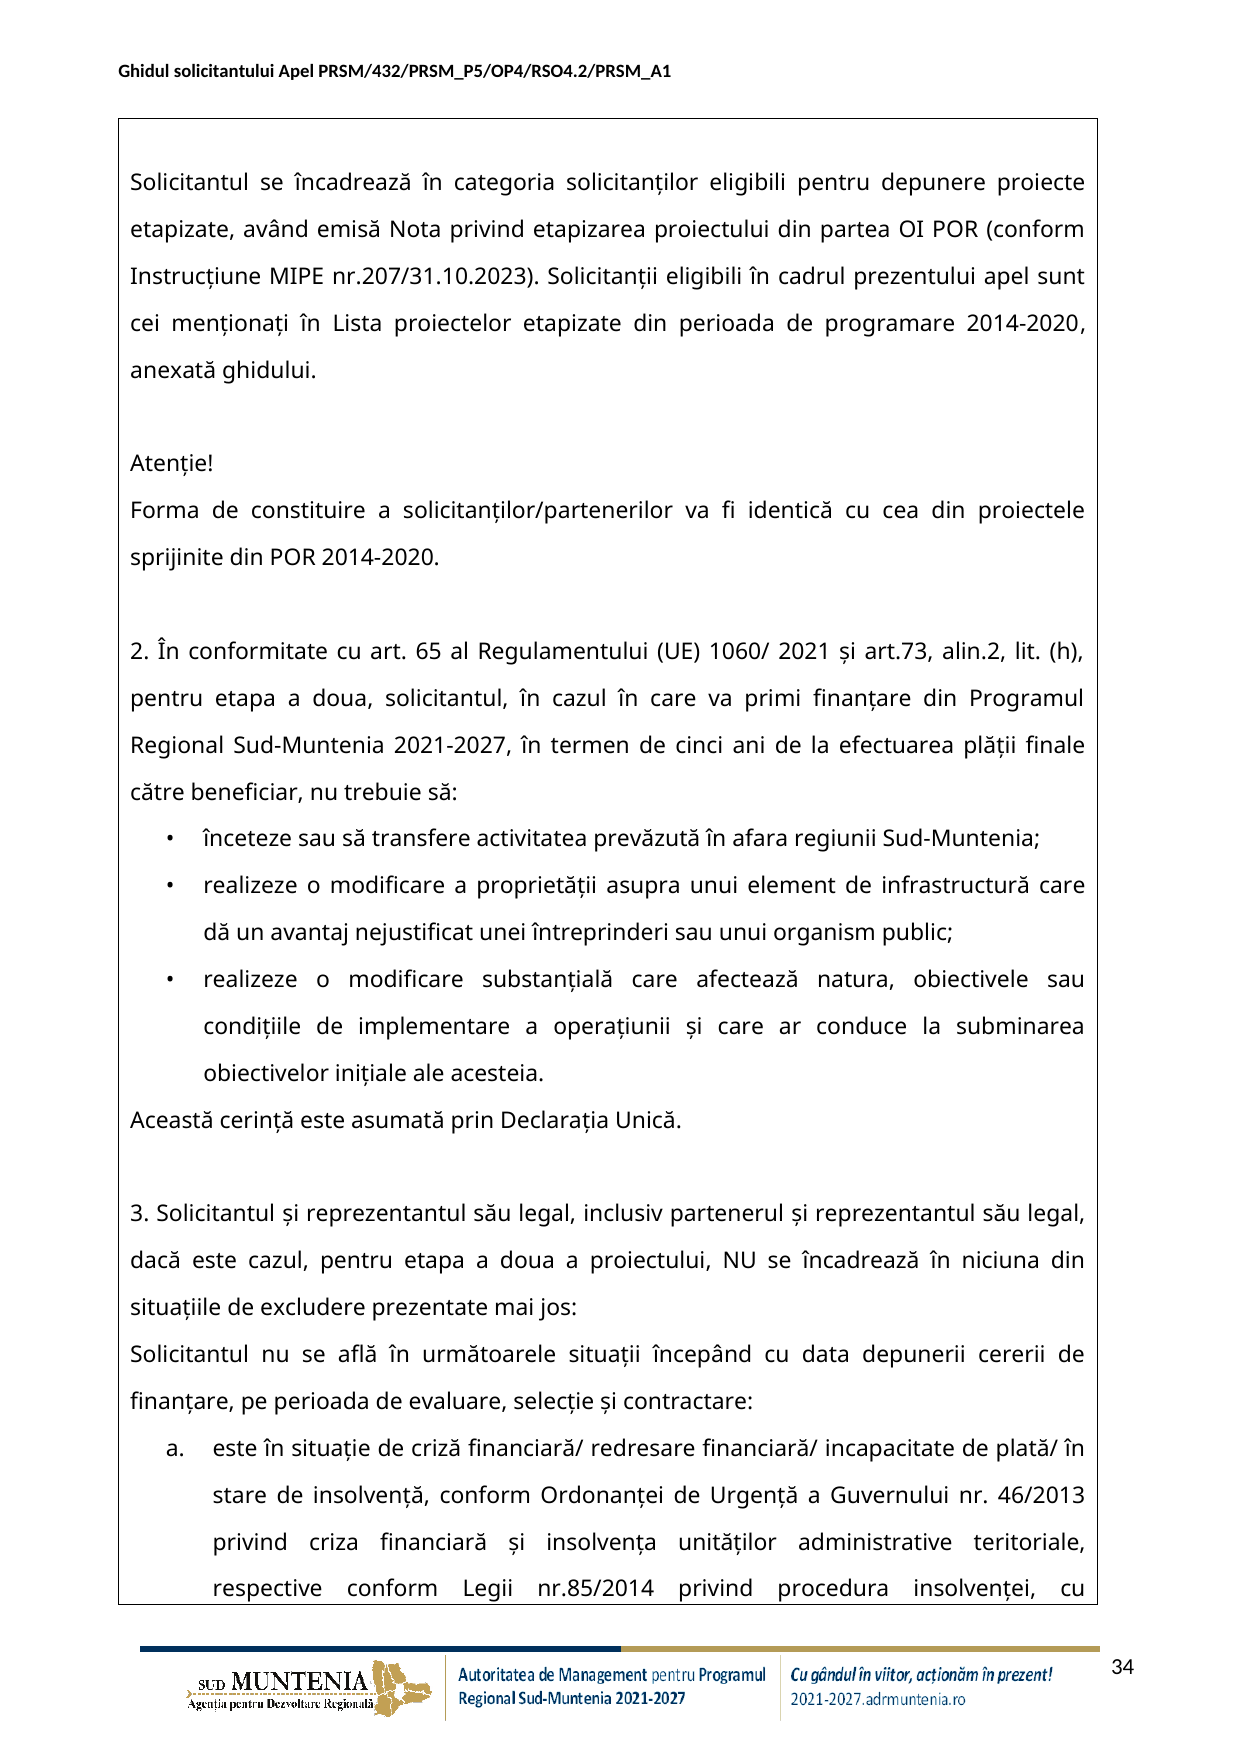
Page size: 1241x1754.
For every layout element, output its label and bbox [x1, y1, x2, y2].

picture [140, 1646, 1100, 1721]
table_header [119, 119, 1097, 1603]
